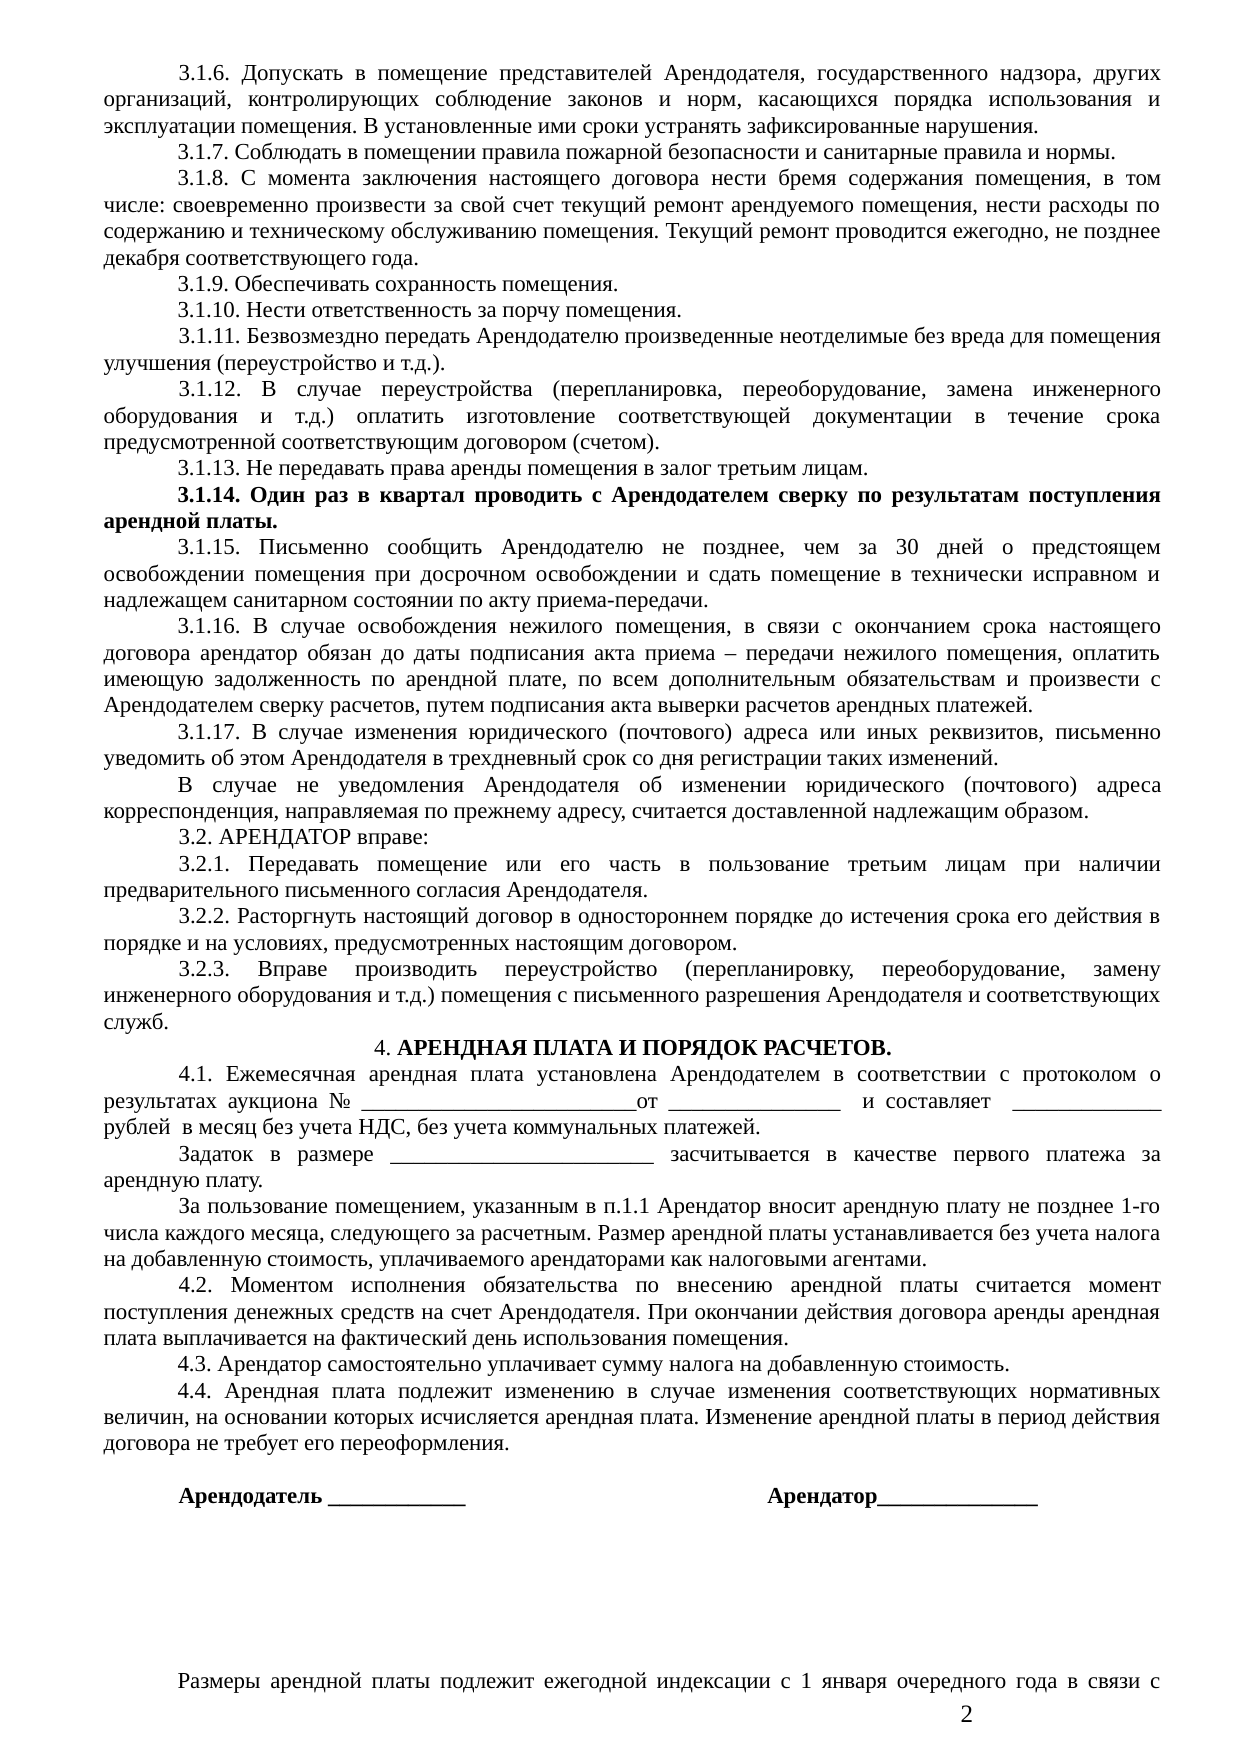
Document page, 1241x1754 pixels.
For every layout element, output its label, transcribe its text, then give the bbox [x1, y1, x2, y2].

text 3.1.7. Соблюдать в помещении правила пожарной безопасности и санитарные правила и нормы. [103, 138, 1162, 164]
text 4. АРЕНДНАЯ ПЛАТА И ПОРЯДОК РАСЧЕТОВ. [103, 1034, 1162, 1061]
text 3.1.14. Один раз в квартал проводить с Арендодателем сверку по результатам поступления арендной платы. [103, 481, 1162, 533]
text 3.1.11. Безвозмездно передать Арендодателю произведенные неотделимые без вреда для помещения улучшения (переустройство и т.д.). [103, 323, 1162, 375]
text 3.1.12. В случае переустройства (перепланировка, переоборудование, замена инженерного оборудования и т.д.) оплатить изготовление соответствующей документации в течение срока предусмотренной соответствующим договором (счетом). [103, 375, 1162, 454]
text 3.1.6. Допускать в помещение представителей Арендодателя, государственного надзора, других организаций, контролирующих соблюдение законов и норм, касающихся порядка использования и эксплуатации помещения. В установленные ими сроки устранять зафиксированные нарушения. [103, 59, 1162, 138]
text 4.3. Арендатор самостоятельно уплачивает сумму налога на добавленную стоимость. [103, 1350, 1162, 1377]
text 3.1.13. Не передавать права аренды помещения в залог третьим лицам. [103, 454, 1162, 481]
text Задаток в размере _______________________ засчитывается в качестве первого платежа за арендную плату. [103, 1139, 1162, 1192]
text За пользование помещением, указанным в п.1.1 Арендатор вносит арендную плату не позднее 1-го числа каждого месяца, следующего за расчетным. Размер арендной платы устанавливается без учета налога на добавленную стоимость, уплачиваемого арендаторами как налоговыми агентами. [103, 1192, 1162, 1271]
text 3.1.9. Обеспечивать сохранность помещения. [103, 270, 1162, 296]
text 3.1.10. Нести ответственность за порчу помещения. [103, 296, 1162, 323]
text 3.1.15. Письменно сообщить Арендодателю не позднее, чем за 30 дней о предстоящем освобождении помещения при досрочном освобождении и сдать помещение в технически исправном и надлежащем санитарном состоянии по акту приема-передачи. [103, 533, 1162, 612]
text 4.4. Арендная плата подлежит изменению в случае изменения соответствующих нормативных величин, на основании которых исчисляется арендная плата. Изменение арендной платы в период действия договора не требует его переоформления. [103, 1377, 1162, 1456]
text 3.1.8. С момента заключения настоящего договора нести бремя содержания помещения, в том числе: своевременно произвести за свой счет текущий ремонт арендуемого помещения, нести расходы по содержанию и техническому обслуживанию помещения. Текущий ремонт проводится ежегодно, не позднее декабря соответствующего года. [103, 164, 1162, 270]
text 4.2. Моментом исполнения обязательства по внесению арендной платы считается момент поступления денежных средств на счет Арендодателя. При окончании действия договора аренды арендная плата выплачивается на фактический день использования помещения. [103, 1271, 1162, 1350]
text 3.1.17. В случае изменения юридического (почтового) адреса или иных реквизитов, письменно уведомить об этом Арендодателя в трехдневный срок со дня регистрации таких изменений. [103, 718, 1162, 771]
text 3.2.1. Передавать помещение или его часть в пользование третьим лицам при наличии предварительного письменного согласия Арендодателя. [103, 850, 1162, 902]
text 3.2.2. Расторгнуть настоящий договор в одностороннем порядке до истечения срока его действия в порядке и на условиях, предусмотренных настоящим договором. [103, 902, 1162, 955]
text 3.2. АРЕНДАТОР вправе: [103, 823, 1162, 850]
text В случае не уведомления Арендодателя об изменении юридического (почтового) адреса корреспонденция, направляемая по прежнему адресу, считается доставленной надлежащим образом. [103, 771, 1162, 823]
text Арендодатель ____________ Арендатор______________ [103, 1482, 1162, 1508]
text 4.1. Ежемесячная арендная плата установлена Арендодателем в соответствии с протоколом о результатах аукциона № ________________________от _______________ и составляет _____________ рублей в месяц без учета НДС, без учета коммунальных платежей. [103, 1061, 1162, 1139]
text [103, 1667, 1162, 1693]
text 3.2.3. Вправе производить переустройство (перепланировку, переоборудование, замену инженерного оборудования и т.д.) помещения с письменного разрешения Арендодателя и соответствующих служб. [103, 955, 1162, 1034]
text 3.1.16. В случае освобождения нежилого помещения, в связи с окончанием срока настоящего договора арендатор обязан до даты подписания акта приема – передачи нежилого помещения, оплатить имеющую задолженность по арендной плате, по всем дополнительным обязательствам и произвести с Арендодателем сверку расчетов, путем подписания акта выверки расчетов арендных платежей. [103, 612, 1162, 718]
